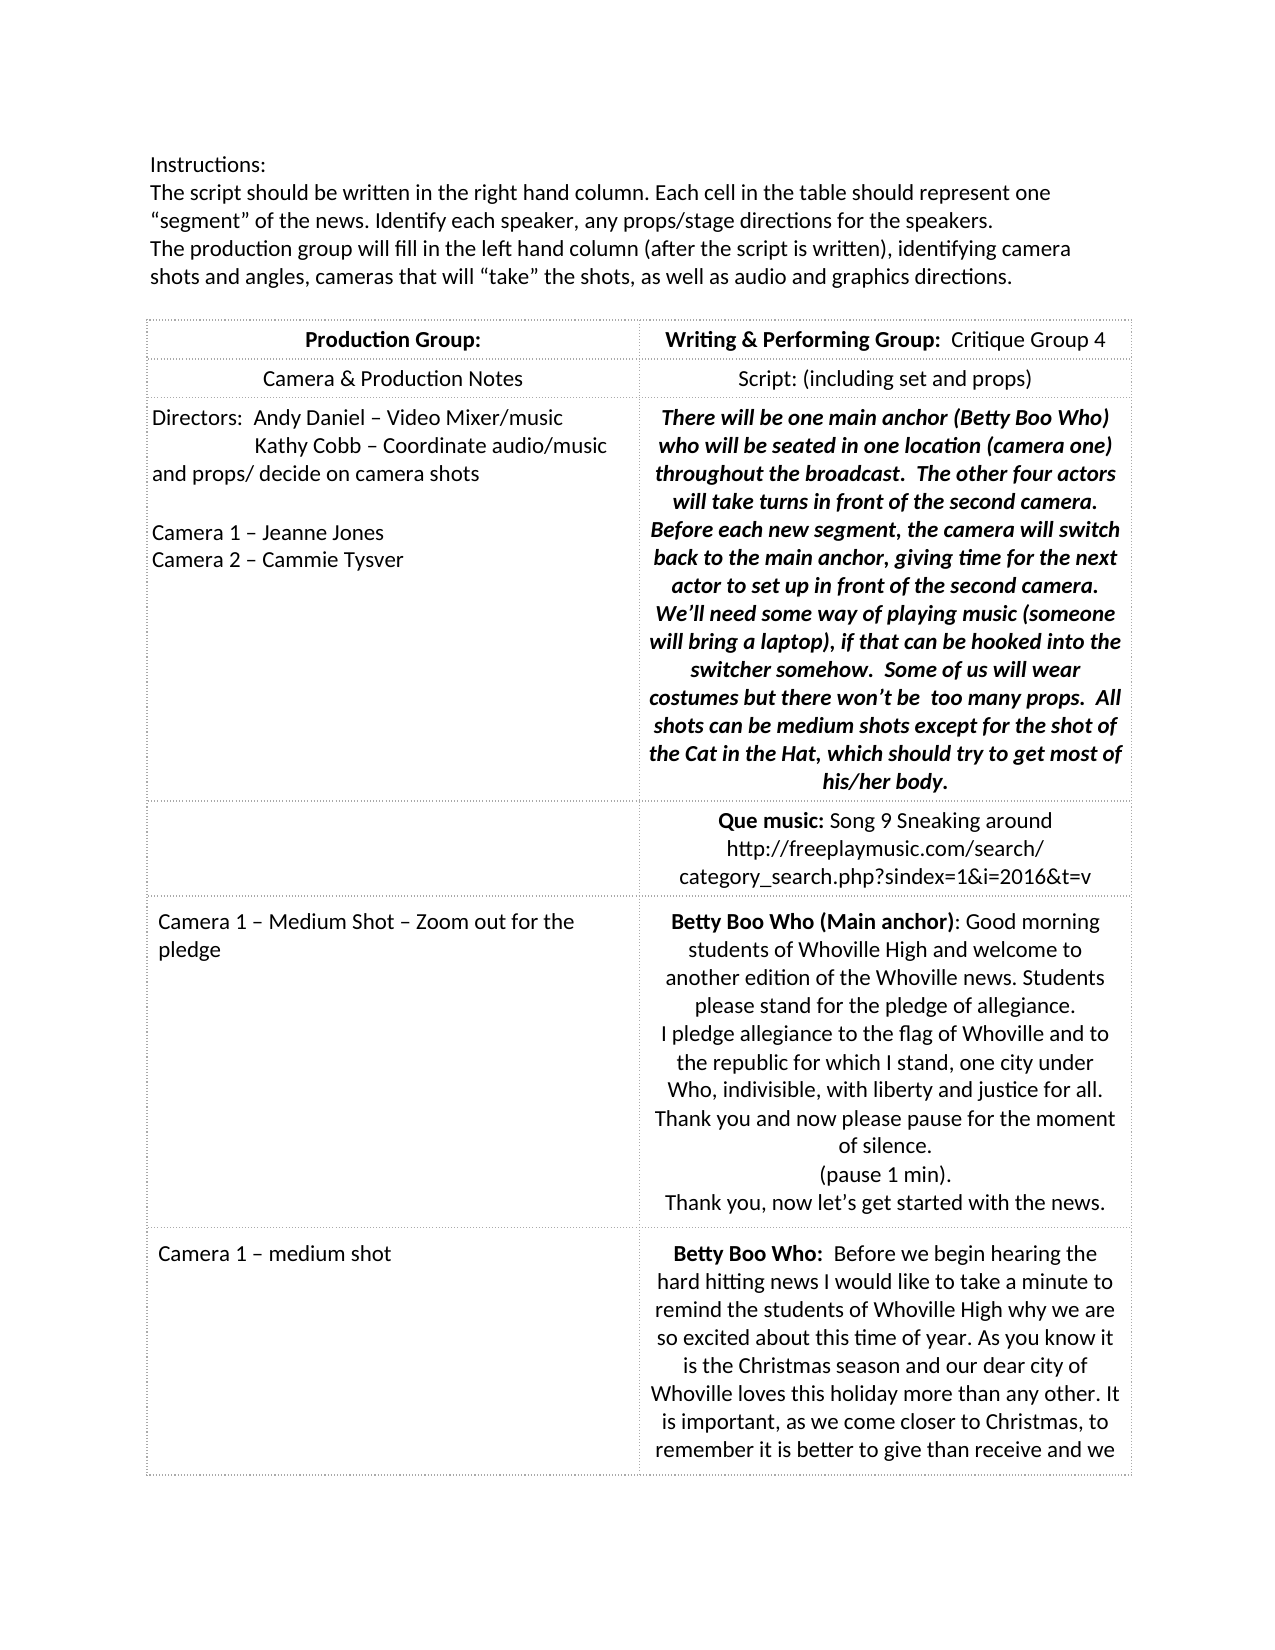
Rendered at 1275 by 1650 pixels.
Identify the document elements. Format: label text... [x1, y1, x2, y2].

table_cell [147, 800, 639, 895]
table_header Writing & Performing Group: Critique Group 4 [639, 319, 1131, 358]
table_cell Que music: Song 9 Sneaking around http://freeplaymusic.com/search/category_search.php?sindex=1&i=2016&t=v [639, 800, 1131, 895]
table_header Production Group: [147, 319, 639, 358]
table_cell Camera 1 – Medium Shot – Zoom out for the pledge [147, 895, 639, 1227]
table_cell Script: (including set and props) [639, 358, 1131, 397]
table_cell There will be one main anchor (Betty Boo Who) who will be seated in one location (camera one) throughout the broadcast. The other four actors will take turns in front of the second camera. Before each new segment, the camera will switch back to the main anchor, giving time for the next actor to set up in front of the second camera. We’ll need some way of playing music (someone will bring a laptop), if that can be hooked into the switcher somehow. Some of us will wear costumes but there won’t be too many props. All shots can be medium shots except for the shot of the Cat in the Hat, which should try to get most of his/her body. [639, 397, 1131, 800]
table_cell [639, 1227, 1131, 1474]
table_cell Directors: Andy Daniel – Video Mixer/music Kathy Cobb – Coordinate audio/music and props/ decide on camera shots Camera 1 – Jeanne Jones Camera 2 – Cammie Tysver [147, 397, 639, 800]
text Instructions: The script should be written in the right hand column. Each cell in the table should represent one “segment” of the news. Identify each speaker, any props/stage directions for the speakers. The production group will fill in the left hand column (after the script is written), identifying camera shots and angles, cameras that will “take” the shots, as well as audio and graphics directions. [150, 150, 1125, 290]
table_cell Camera & Production Notes [147, 358, 639, 397]
table_cell Betty Boo Who (Main anchor): Good morning students of Whoville High and welcome to another edition of the Whoville news. Students please stand for the pledge of allegiance. I pledge allegiance to the flag of Whoville and to the republic for which I stand, one city under Who, indivisible, with liberty and justice for all. Thank you and now please pause for the moment of silence. (pause 1 min). Thank you, now let’s get started with the news. [639, 895, 1131, 1227]
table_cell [147, 1227, 639, 1474]
